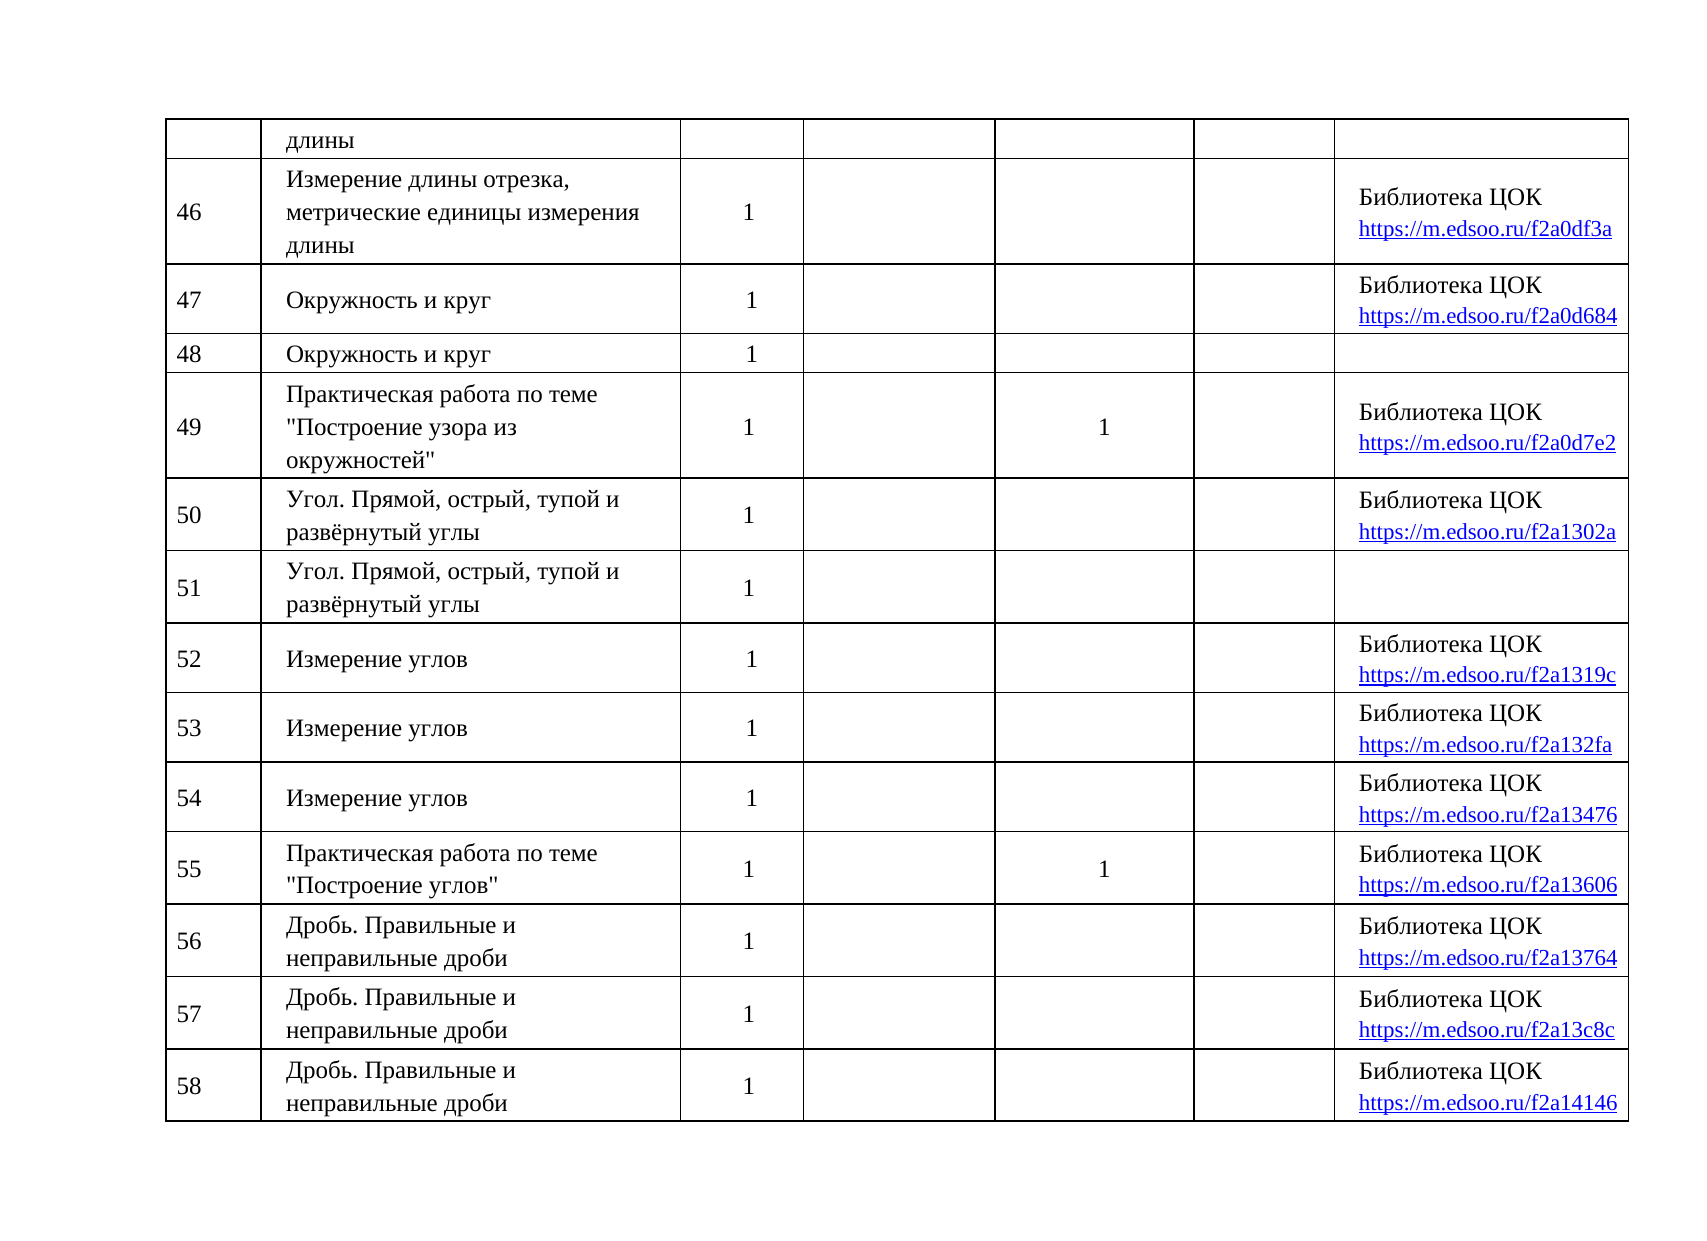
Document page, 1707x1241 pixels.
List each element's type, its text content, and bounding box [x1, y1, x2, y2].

table_cell [1195, 265, 1334, 332]
table_cell 1 [996, 832, 1193, 903]
table_cell 1 [681, 334, 803, 372]
table_cell Библиотека ЦОК https://m.edsoo.ru/f2a0d684 [1335, 265, 1628, 332]
table_cell [996, 693, 1193, 761]
table_cell 1 [681, 905, 803, 976]
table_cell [1335, 120, 1628, 157]
table_cell [804, 334, 994, 372]
table_cell 52 [167, 624, 260, 692]
table_cell 1 [681, 551, 803, 622]
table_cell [262, 120, 680, 157]
table_cell 1 [681, 977, 803, 1048]
table_cell [1195, 373, 1334, 477]
table_cell [804, 265, 994, 332]
table_cell [804, 763, 994, 831]
table_cell [996, 624, 1193, 692]
table_cell 1 [681, 832, 803, 903]
table_cell [1195, 832, 1334, 903]
table_cell [1195, 905, 1334, 976]
table_cell 54 [167, 763, 260, 831]
table_cell [996, 334, 1193, 372]
table_cell [996, 265, 1193, 332]
table_cell [804, 479, 994, 550]
table_cell 1 [681, 159, 803, 263]
table_cell [1335, 551, 1628, 622]
table_cell Угол. Прямой, острый, тупой и развёрнутый углы [262, 479, 680, 550]
table_cell 1 [681, 693, 803, 761]
table_cell [804, 624, 994, 692]
table_cell 50 [167, 479, 260, 550]
table_cell [996, 905, 1193, 976]
table_cell [1195, 159, 1334, 263]
table_cell Библиотека ЦОК https://m.edsoo.ru/f2a13764 [1335, 905, 1628, 976]
table_cell 1 [681, 120, 803, 157]
table_cell [1195, 977, 1334, 1048]
table_cell 57 [167, 977, 260, 1048]
table_cell Библиотека ЦОК https://m.edsoo.ru/f2a13476 [1335, 763, 1628, 831]
table_cell Библиотека ЦОК https://m.edsoo.ru/f2a0df3a [1335, 159, 1628, 263]
table_cell 48 [167, 334, 260, 372]
table_cell [804, 693, 994, 761]
table_cell [804, 159, 994, 263]
table_cell [804, 1050, 994, 1120]
table_cell 1 [681, 265, 803, 332]
table_cell 51 [167, 551, 260, 622]
table_cell Окружность и круг [262, 265, 680, 332]
table_cell Библиотека ЦОК https://m.edsoo.ru/f2a1302a [1335, 479, 1628, 550]
table_cell [1335, 334, 1628, 372]
table_cell 58 [167, 1050, 260, 1120]
table_cell Измерение углов [262, 693, 680, 761]
table_cell 55 [167, 832, 260, 903]
table_cell Библиотека ЦОК https://m.edsoo.ru/f2a1319c [1335, 624, 1628, 692]
table_cell Измерение углов [262, 624, 680, 692]
table_cell 46 [167, 159, 260, 263]
table_cell [1195, 551, 1334, 622]
table_cell Измерение углов [262, 763, 680, 831]
table_cell Библиотека ЦОК https://m.edsoo.ru/f2a14146 [1335, 1050, 1628, 1120]
table_cell [996, 120, 1193, 157]
table_cell 56 [167, 905, 260, 976]
table_cell [804, 551, 994, 622]
table_cell 1 [681, 763, 803, 831]
table_cell Библиотека ЦОК https://m.edsoo.ru/f2a0d7e2 [1335, 373, 1628, 477]
table_cell 1 [681, 1050, 803, 1120]
table_cell Угол. Прямой, острый, тупой и развёрнутый углы [262, 551, 680, 622]
table_cell [996, 1050, 1193, 1120]
table_cell 45 [167, 120, 260, 157]
table_cell [1195, 763, 1334, 831]
table_cell Практическая работа по теме "Построение узора из окружностей" [262, 373, 680, 477]
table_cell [262, 1050, 680, 1120]
table_cell [996, 763, 1193, 831]
table_cell Дробь. Правильные и неправильные дроби [262, 905, 680, 976]
table_cell [1195, 624, 1334, 692]
table_cell [1195, 693, 1334, 761]
table_cell Библиотека ЦОК https://m.edsoo.ru/f2a132fa [1335, 693, 1628, 761]
table_cell [804, 373, 994, 477]
table_cell Дробь. Правильные и неправильные дроби [262, 977, 680, 1048]
table_cell 49 [167, 373, 260, 477]
table_cell Окружность и круг [262, 334, 680, 372]
table_cell [996, 479, 1193, 550]
table_cell Практическая работа по теме "Построение углов" [262, 832, 680, 903]
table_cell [262, 159, 680, 263]
table_cell 1 [996, 373, 1193, 477]
table_cell 47 [167, 265, 260, 332]
table_cell Библиотека ЦОК https://m.edsoo.ru/f2a13c8c [1335, 977, 1628, 1048]
table_cell [804, 977, 994, 1048]
table_cell [996, 551, 1193, 622]
table_cell [996, 159, 1193, 263]
table_cell [804, 120, 994, 157]
table_cell [804, 905, 994, 976]
table_cell 1 [681, 373, 803, 477]
table_cell [996, 977, 1193, 1048]
table_cell 1 [681, 624, 803, 692]
table_cell [1195, 120, 1334, 157]
table_cell [1195, 1050, 1334, 1120]
table_cell [1195, 334, 1334, 372]
table_cell Библиотека ЦОК https://m.edsoo.ru/f2a13606 [1335, 832, 1628, 903]
table_cell [804, 832, 994, 903]
table_cell 1 [681, 479, 803, 550]
table_cell 53 [167, 693, 260, 761]
table_cell [1195, 479, 1334, 550]
